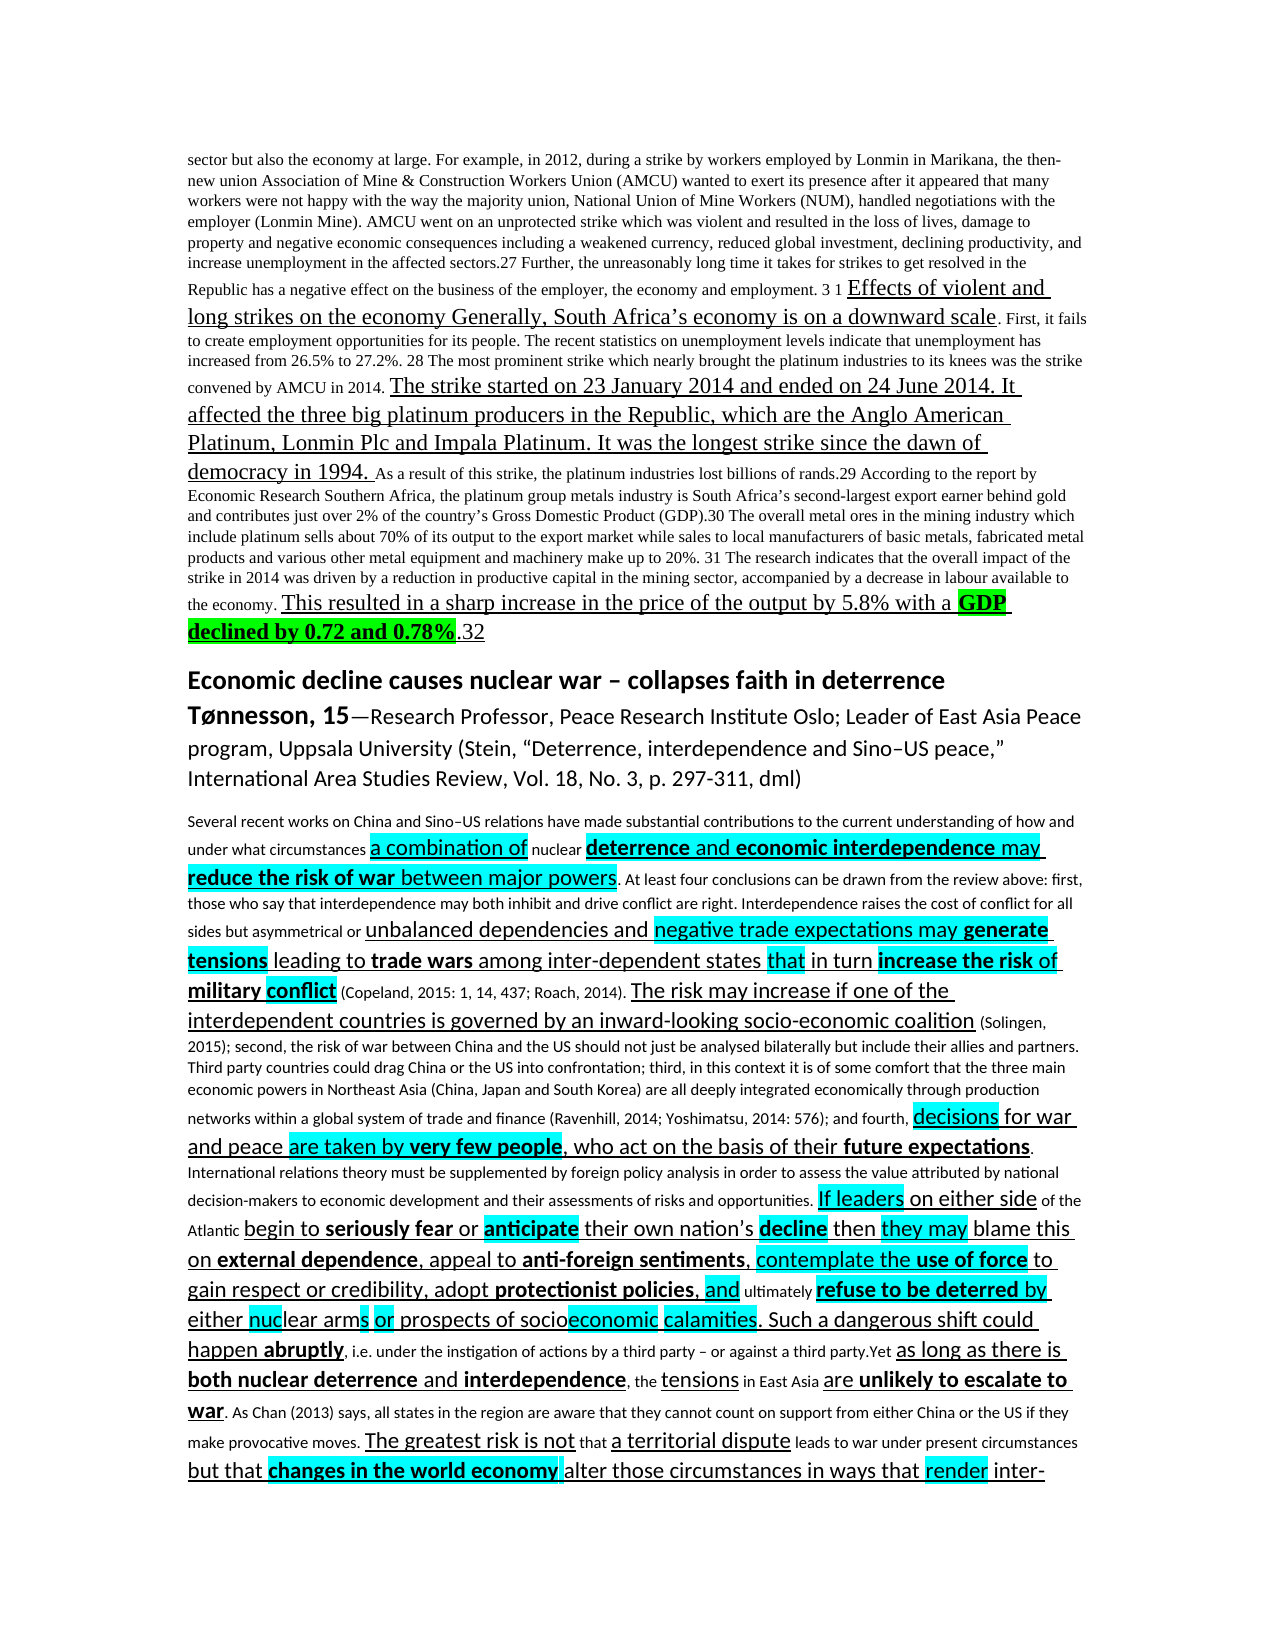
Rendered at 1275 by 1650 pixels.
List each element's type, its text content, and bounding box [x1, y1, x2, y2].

text Tønnesson, 15—Research Professor, Peace Research Institute Oslo; Leader of East Asia Peace program, Uppsala University (Stein, “Deterrence, interdependence and Sino–US peace,” International Area Studies Review, Vol. 18, No. 3, p. 297-311, dml) [187, 698, 1087, 792]
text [187, 150, 1087, 644]
subtitle Economic decline causes nuclear war – collapses faith in deterrence [187, 663, 1087, 696]
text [187, 811, 1087, 1484]
